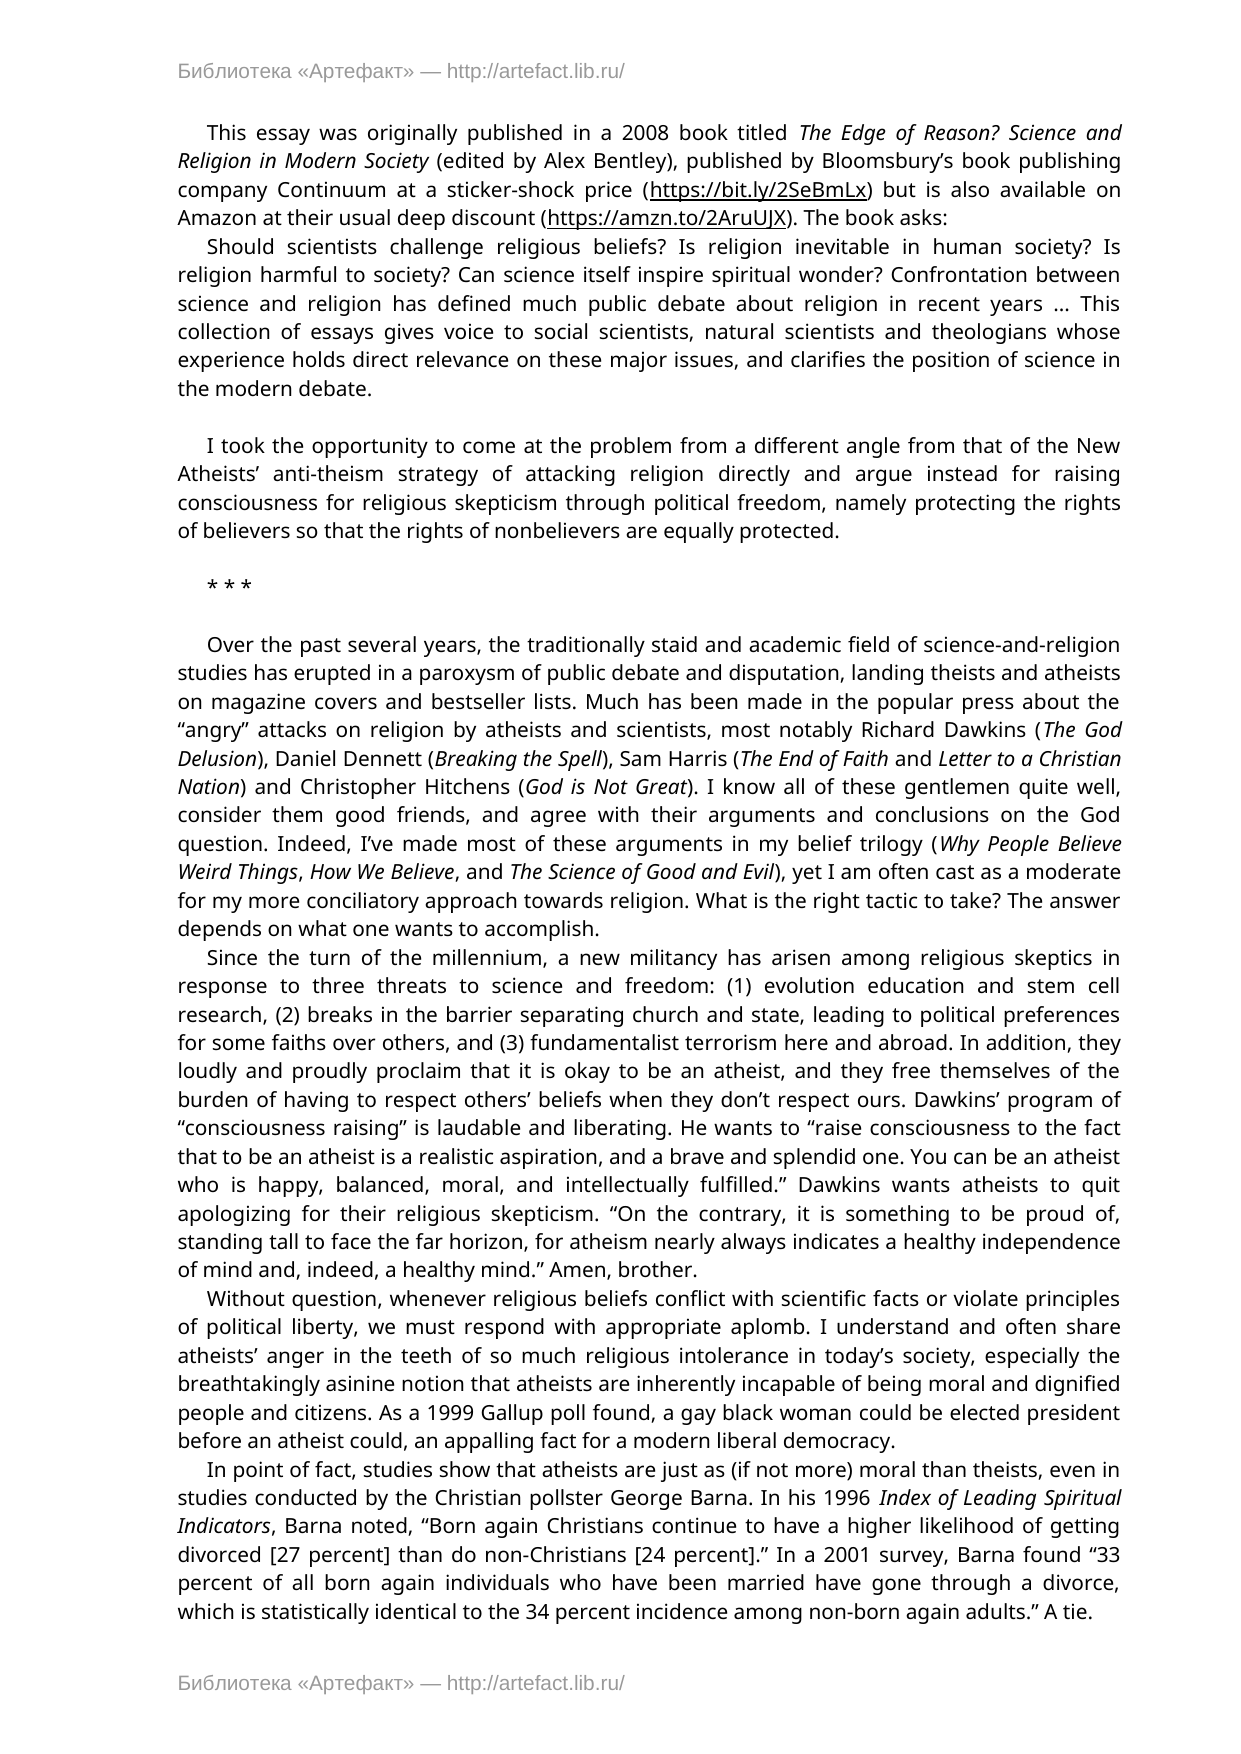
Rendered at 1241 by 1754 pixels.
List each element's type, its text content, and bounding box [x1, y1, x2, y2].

text * * * [177, 573, 1122, 602]
text I took the opportunity to come at the problem from a different angle from that of the New Atheists’ anti-theism strategy of attacking religion directly and argue instead for raising consciousness for religious skepticism through political freedom, namely protecting the rights of believers so that the rights of nonbelievers are equally protected. [177, 431, 1122, 545]
text In point of fact, studies show that atheists are just as (if not more) moral than theists, even in studies conducted by the Christian pollster George Barna. In his 1996 Index of Leading Spiritual Indicators, Barna noted, “Born again Christians continue to have a higher likelihood of getting divorced [27 percent] than do non-Christians [24 percent].” In a 2001 survey, Barna found “33 percent of all born again individuals who have been married have gone through a divorce, which is statistically identical to the 34 percent incidence among non-born again adults.” A tie. [177, 1455, 1122, 1625]
text This essay was originally published in a 2008 book titled The Edge of Reason? Science and Religion in Modern Society (edited by Alex Bentley), published by Bloomsbury’s book publishing company Continuum at a sticker-shock price (https://bit.ly/2SeBmLx) but is also available on Amazon at their usual deep discount (https://amzn.to/2AruUJX). The book asks: [177, 118, 1122, 232]
text Should scientists challenge religious beliefs? Is religion inevitable in human society? Is religion harmful to society? Can science itself inspire spiritual wonder? Confrontation between science and religion has defined much public debate about religion in recent years ... This collection of essays gives voice to social scientists, natural scientists and theologians whose experience holds direct relevance on these major issues, and clarifies the position of science in the modern debate. [177, 232, 1122, 402]
text Over the past several years, the traditionally staid and academic field of science-and-religion studies has erupted in a paroxysm of public debate and disputation, landing theists and atheists on magazine covers and bestseller lists. Much has been made in the popular press about the “angry” attacks on religion by atheists and scientists, most notably Richard Dawkins (The God Delusion), Daniel Dennett (Breaking the Spell), Sam Harris (The End of Faith and Letter to a Christian Nation) and Christopher Hitchens (God is Not Great). I know all of these gentlemen quite well, consider them good friends, and agree with their arguments and conclusions on the God question. Indeed, I’ve made most of these arguments in my belief trilogy (Why People Believe Weird Things, How We Believe, and The Science of Good and Evil), yet I am often cast as a moderate for my more conciliatory approach towards religion. What is the right tactic to take? The answer depends on what one wants to accomplish. [177, 630, 1122, 943]
text Since the turn of the millennium, a new militancy has arisen among religious skeptics in response to three threats to science and freedom: (1) evolution education and stem cell research, (2) breaks in the barrier separating church and state, leading to political preferences for some faiths over others, and (3) fundamentalist terrorism here and abroad. In addition, they loudly and proudly proclaim that it is okay to be an atheist, and they free themselves of the burden of having to respect others’ beliefs when they don’t respect ours. Dawkins’ program of “consciousness raising” is laudable and liberating. He wants to “raise consciousness to the fact that to be an atheist is a realistic aspiration, and a brave and splendid one. You can be an atheist who is happy, balanced, moral, and intellectually fulfilled.” Dawkins wants atheists to quit apologizing for their religious skepticism. “On the contrary, it is something to be proud of, standing tall to face the far horizon, for atheism nearly always indicates a healthy independence of mind and, indeed, a healthy mind.” Amen, brother. [177, 943, 1122, 1284]
text Without question, whenever religious beliefs conflict with scientific facts or violate principles of political liberty, we must respond with appropriate aplomb. I understand and often share atheists’ anger in the teeth of so much religious intolerance in today’s society, especially the breathtakingly asinine notion that atheists are inherently incapable of being moral and dignified people and citizens. As a 1999 Gallup poll found, a gay black woman could be elected president before an atheist could, an appalling fact for a modern liberal democracy. [177, 1284, 1122, 1455]
